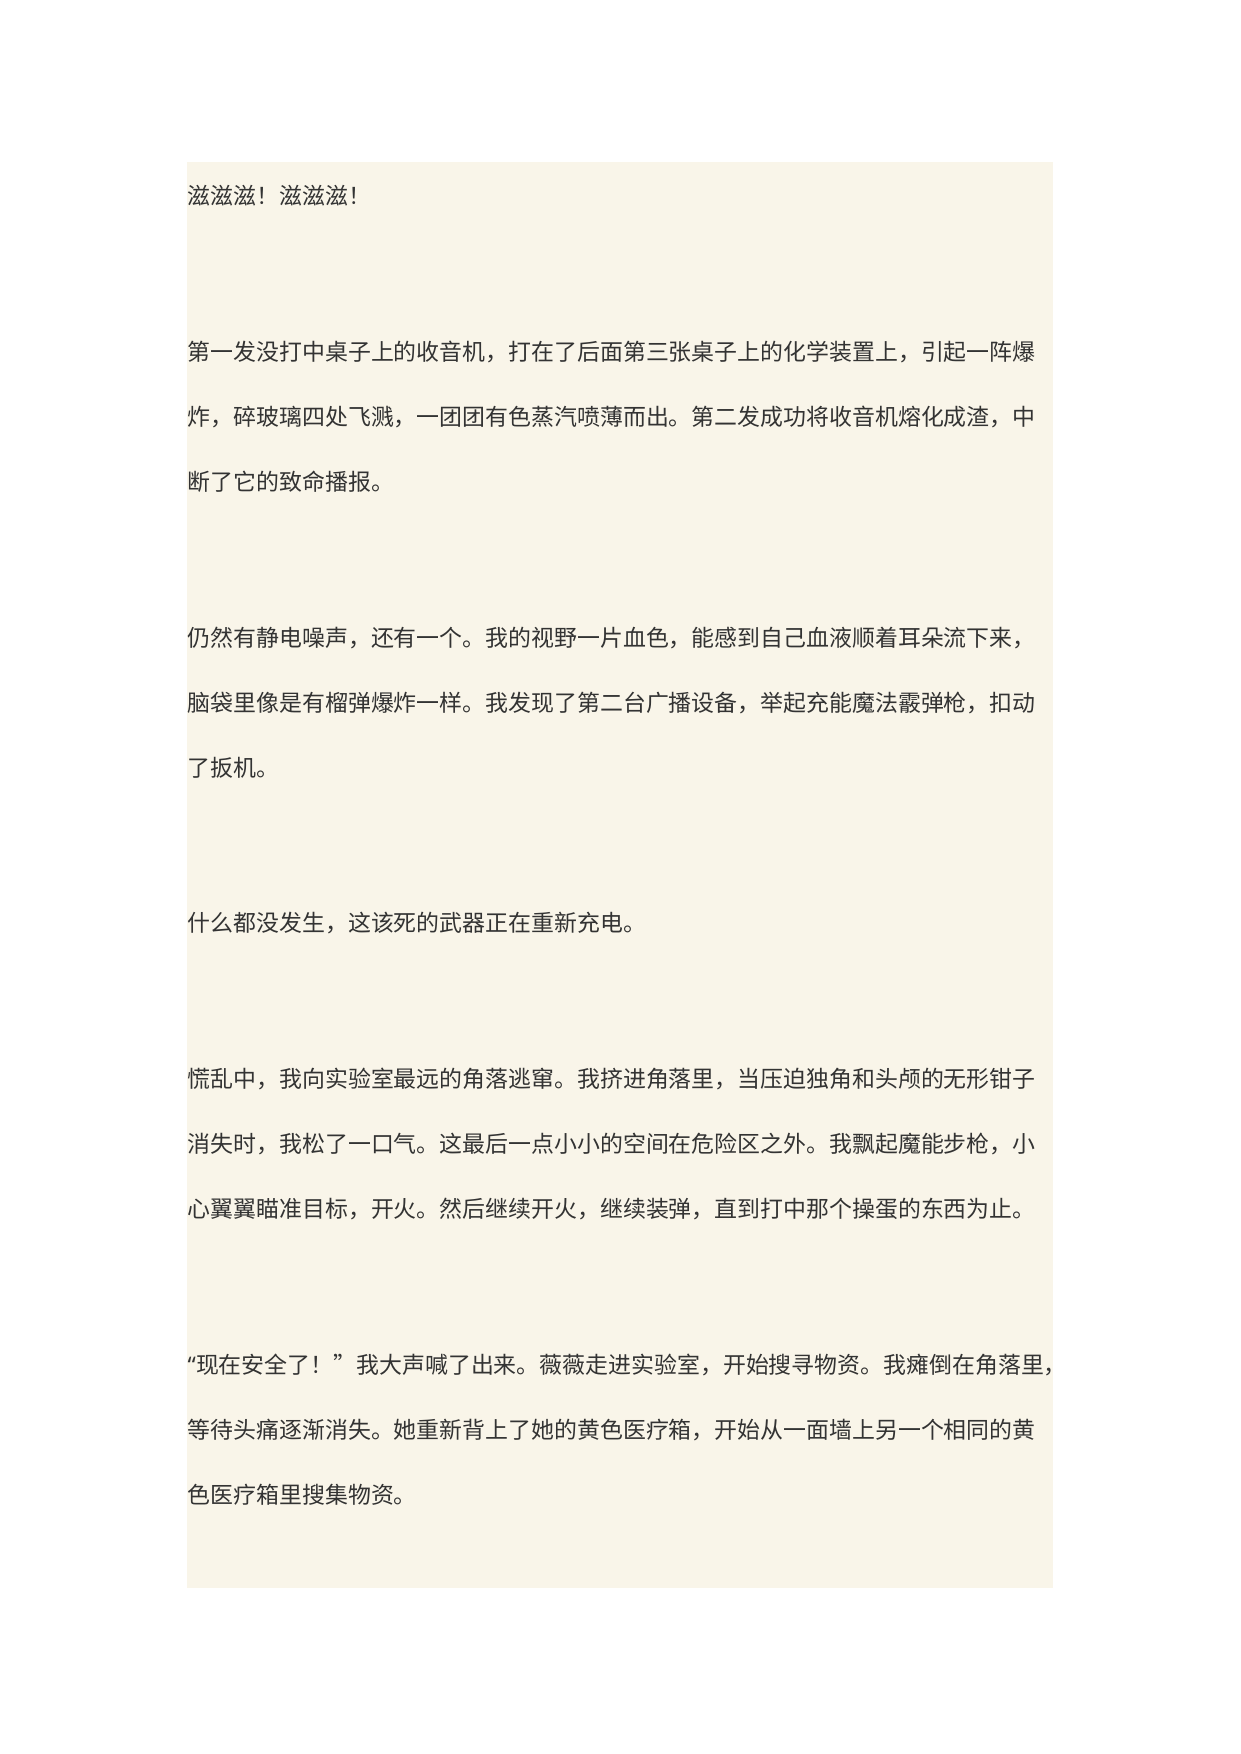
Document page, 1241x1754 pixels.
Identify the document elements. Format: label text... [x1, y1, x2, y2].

text 慌乱中，我向实验室最远的角落逃窜。我挤进角落里，当压迫独角和头颅的无形钳子消失时，我松了一口气。这最后一点小小的空间在危险区之外。我飘起魔能步枪，小心翼翼瞄准目标，开火。然后继续开火，继续装弹，直到打中那个操蛋的东西为止。 [187, 1045, 1053, 1240]
text 什么都没发生，这该死的武器正在重新充电。 [187, 889, 1053, 954]
text 第一发没打中桌子上的收音机，打在了后面第三张桌子上的化学装置上，引起一阵爆炸，碎玻璃四处飞溅，一团团有色蒸汽喷薄而出。第二发成功将收音机熔化成渣，中断了它的致命播报。 [187, 318, 1053, 513]
text 滋滋滋！滋滋滋！ [187, 162, 1053, 227]
text “现在安全了！”我大声喊了出来。薇薇走进实验室，开始搜寻物资。我瘫倒在角落里，等待头痛逐渐消失。她重新背上了她的黄色医疗箱，开始从一面墙上另一个相同的黄色医疗箱里搜集物资。 [187, 1331, 1053, 1526]
text 仍然有静电噪声，还有一个。我的视野一片血色，能感到自己血液顺着耳朵流下来，脑袋里像是有榴弹爆炸一样。我发现了第二台广播设备，举起充能魔法霰弹枪，扣动了扳机。 [187, 604, 1053, 799]
